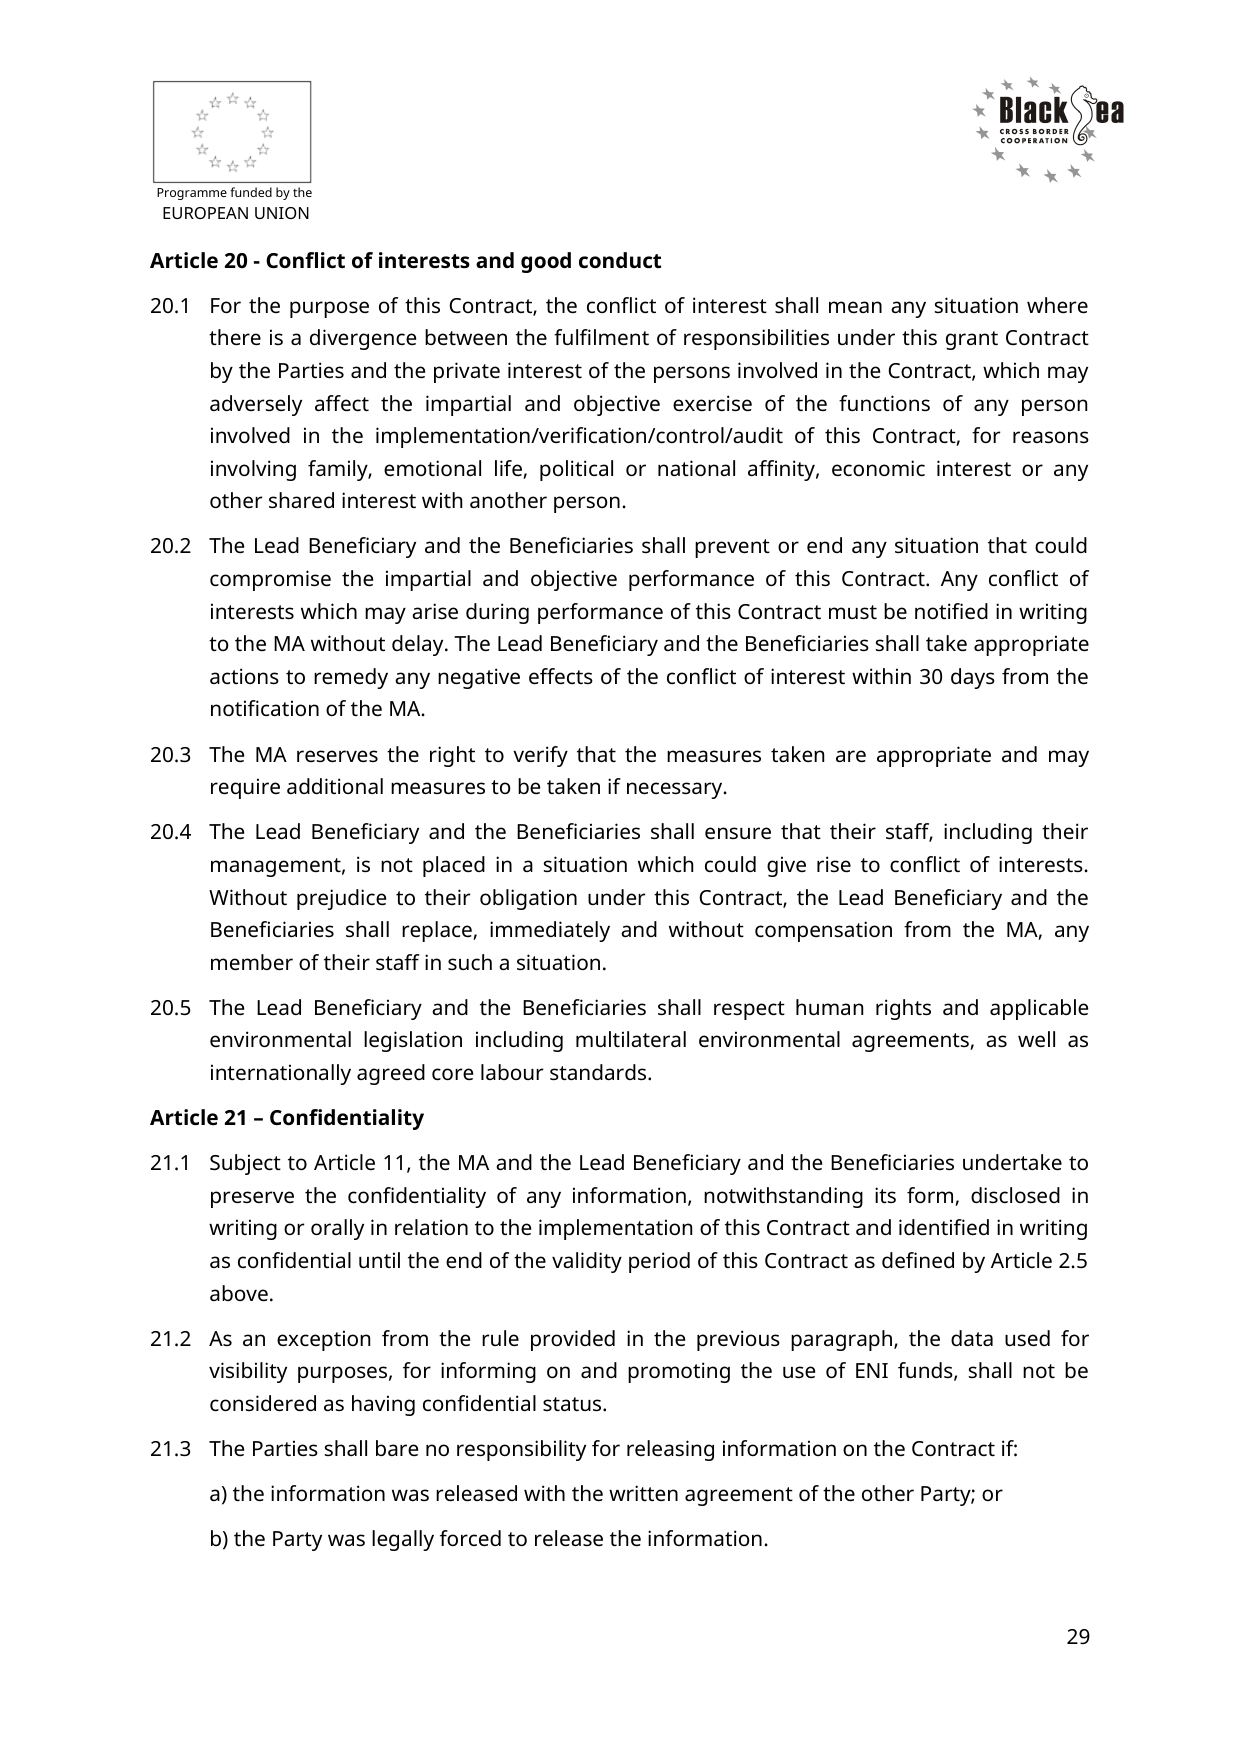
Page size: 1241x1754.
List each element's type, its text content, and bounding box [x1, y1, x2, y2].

picture [970, 75, 1125, 185]
list For the purpose of this Contract, the conflict of interest shall mean any situation where there is a divergence between the fulfilment of responsibilities under this grant Contract by the Parties and the private interest of the persons involved in the Contract, which may adversely affect the impartial and objective exercise of the functions of any person involved in the implementation/verification/control/audit of this Contract, for reasons involving family, emotional life, political or national affinity, economic interest or any other shared interest with another person. [150, 291, 1090, 515]
text Article 21 – Confidentiality [150, 1103, 1090, 1132]
list Subject to Article 11, the MA and the Lead Beneficiary and the Beneficiaries undertake to preserve the confidentiality of any information, notwithstanding its form, disclosed in writing or orally in relation to the implementation of this Contract and identified in writing as confidential until the end of the validity period of this Contract as defined by Article 2.5 above. [150, 1148, 1090, 1307]
text Article 20 - Conflict of interests and good conduct [150, 246, 1090, 274]
list The Lead Beneficiary and the Beneficiaries shall ensure that their staff, including their management, is not placed in a situation which could give rise to conflict of interests. Without prejudice to their obligation under this Contract, the Lead Beneficiary and the Beneficiaries shall replace, immediately and without compensation from the MA, any member of their staff in such a situation. [150, 817, 1090, 976]
text a) the information was released with the written agreement of the other Party; or [209, 1479, 1090, 1508]
list The Parties shall bare no responsibility for releasing information on the Contract if: [150, 1434, 1090, 1463]
list The MA reserves the right to verify that the measures taken are appropriate and may require additional measures to be taken if necessary. [150, 740, 1090, 801]
list The Lead Beneficiary and the Beneficiaries shall respect human rights and applicable environmental legislation including multilateral environmental agreements, as well as internationally agreed core labour standards. [150, 993, 1090, 1087]
list The Lead Beneficiary and the Beneficiaries shall prevent or end any situation that could compromise the impartial and objective performance of this Contract. Any conflict of interests which may arise during performance of this Contract must be notified in writing to the MA without delay. The Lead Beneficiary and the Beneficiaries shall take appropriate actions to remedy any negative effects of the conflict of interest within 30 days from the notification of the MA. [150, 532, 1090, 723]
list As an exception from the rule provided in the previous paragraph, the data used for visibility purposes, for informing on and promoting the use of ENI funds, shall not be considered as having confidential status. [150, 1324, 1090, 1417]
text b) the Party was legally forced to release the information. [209, 1524, 1090, 1553]
